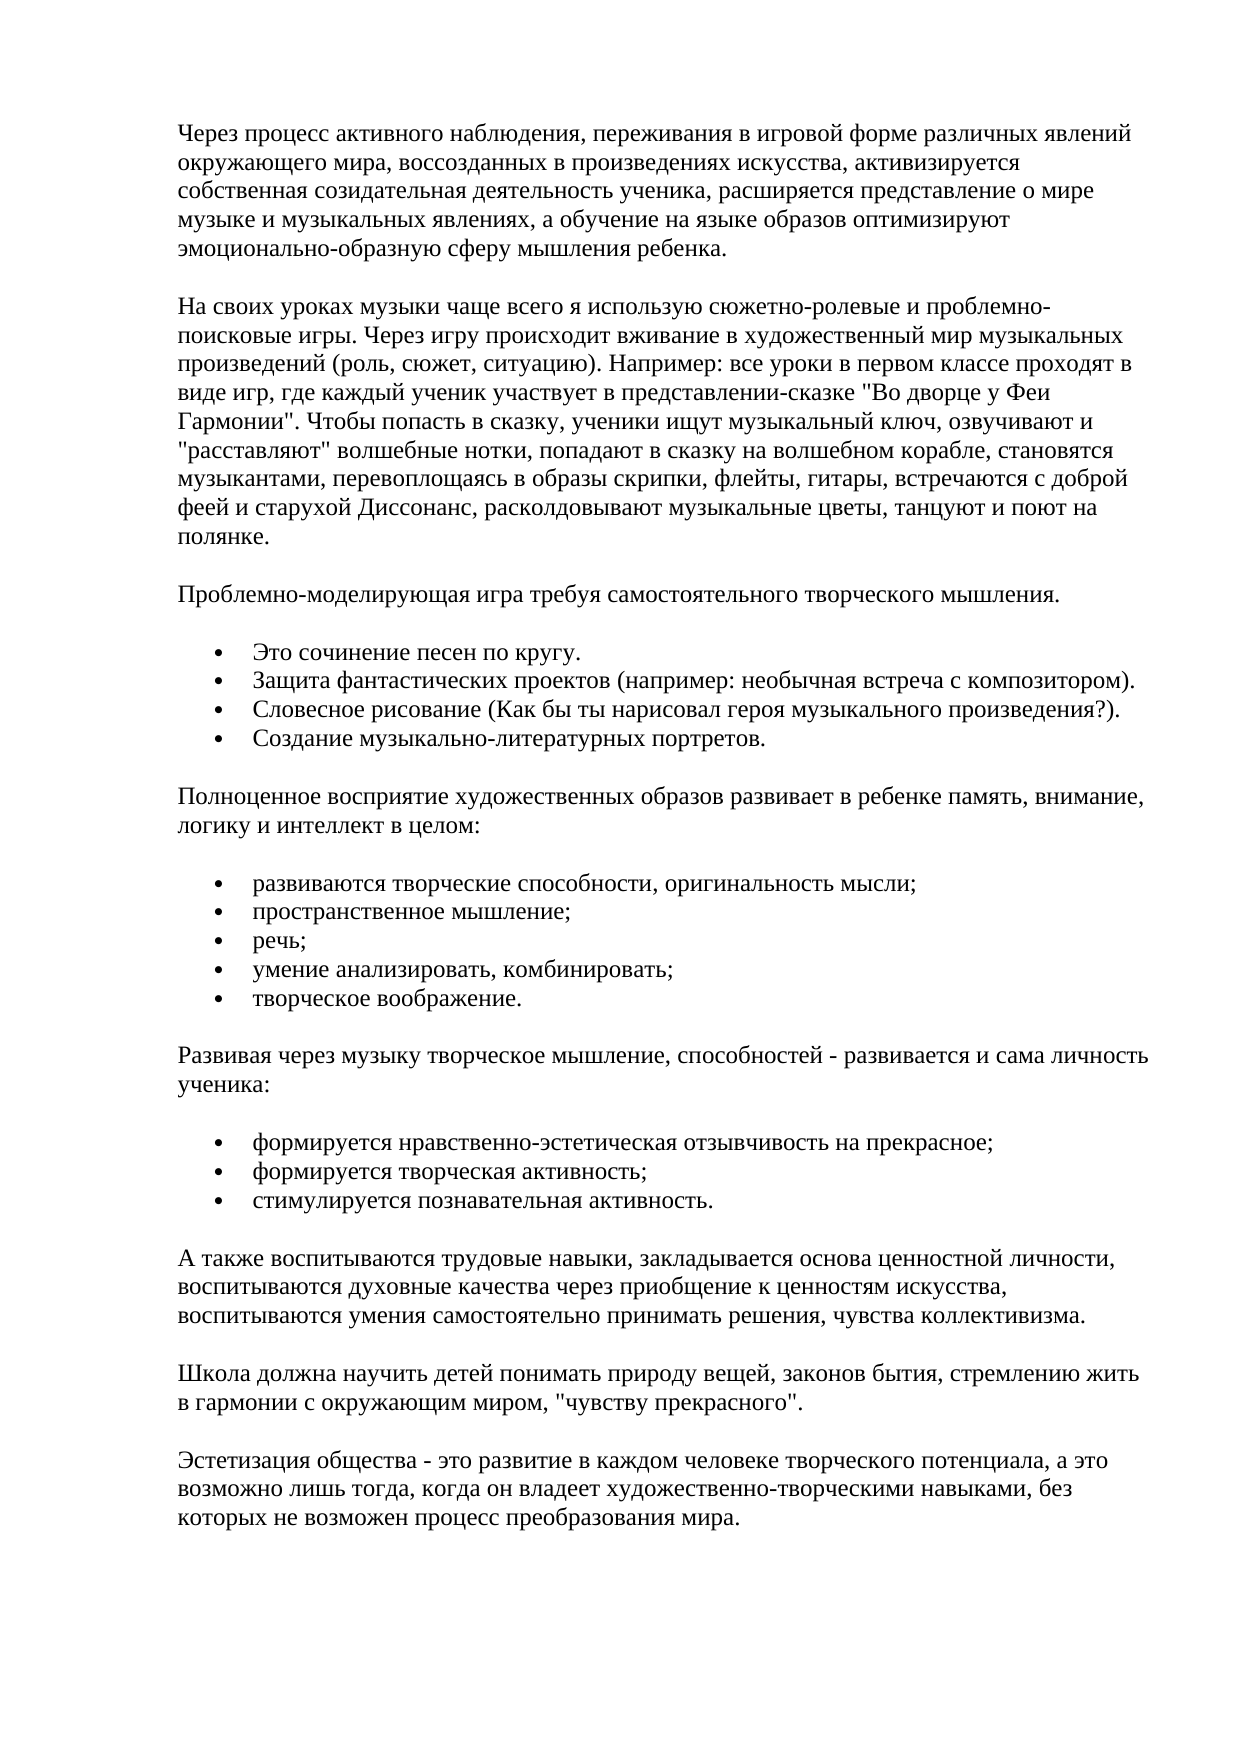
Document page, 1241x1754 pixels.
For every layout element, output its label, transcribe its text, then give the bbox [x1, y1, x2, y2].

list Создание музыкально-литературных портретов. [215, 723, 1152, 752]
list Словесное рисование (Как бы ты нарисовал героя музыкального произведения?). [215, 694, 1152, 723]
text А также воспитываются трудовые навыки, закладывается основа ценностной личности, воспитываются духовные качества через приобщение к ценностям искусства, воспитываются умения самостоятельно принимать решения, чувства коллективизма. [177, 1243, 1152, 1329]
text Школа должна научить детей понимать природу вещей, законов бытия, стремлению жить в гармонии с окружающим миром, "чувству прекрасного". [177, 1358, 1152, 1416]
text Через процесс активного наблюдения, переживания в игровой форме различных явлений окружающего мира, воссозданных в произведениях искусства, активизируется собственная созидательная деятельность ученика, расширяется представление о мире музыке и музыкальных явлениях, а обучение на языке образов оптимизируют эмоционально-образную сферу мышления ребенка. [177, 118, 1152, 262]
text Развивая через музыку творческое мышление, способностей - развивается и сама личность ученика: [177, 1041, 1152, 1098]
list пространственное мышление; [215, 896, 1152, 925]
list формируется нравственно-эстетическая отзывчивость на прекрасное; [215, 1127, 1152, 1156]
list стимулируется познавательная активность. [215, 1185, 1152, 1213]
text Эстетизация общества - это развитие в каждом человеке творческого потенциала, а это возможно лишь тогда, когда он владеет художественно-творческими навыками, без которых не возможен процесс преобразования мира. [177, 1445, 1152, 1531]
list умение анализировать, комбинировать; [215, 954, 1152, 983]
list речь; [215, 925, 1152, 954]
text На своих уроках музыки чаще всего я использую сюжетно-ролевые и проблемно-поисковые игры. Через игру происходит вживание в художественный мир музыкальных произведений (роль, сюжет, ситуацию). Например: все уроки в первом классе проходят в виде игр, где каждый ученик участвует в представлении-сказке "Во дворце у Феи Гармонии". Чтобы попасть в сказку, ученики ищут музыкальный ключ, озвучивают и "расставляют" волшебные нотки, попадают в сказку на волшебном корабле, становятся музыкантами, перевоплощаясь в образы скрипки, флейты, гитары, встречаются с доброй феей и старухой Диссонанс, расколдовывают музыкальные цветы, танцуют и поют на полянке. [177, 291, 1152, 550]
list развиваются творческие способности, оригинальность мысли; [215, 868, 1152, 896]
list формируется творческая активность; [215, 1156, 1152, 1185]
list Это сочинение песен по кругу. [215, 637, 1152, 666]
text Полноценное восприятие художественных образов развивает в ребенке память, внимание, логику и интеллект в целом: [177, 781, 1152, 838]
text Проблемно-моделирующая игра требуя самостоятельного творческого мышления. [177, 579, 1152, 608]
list творческое воображение. [215, 983, 1152, 1011]
list Защита фантастических проектов (например: необычная встреча с композитором). [215, 666, 1152, 694]
